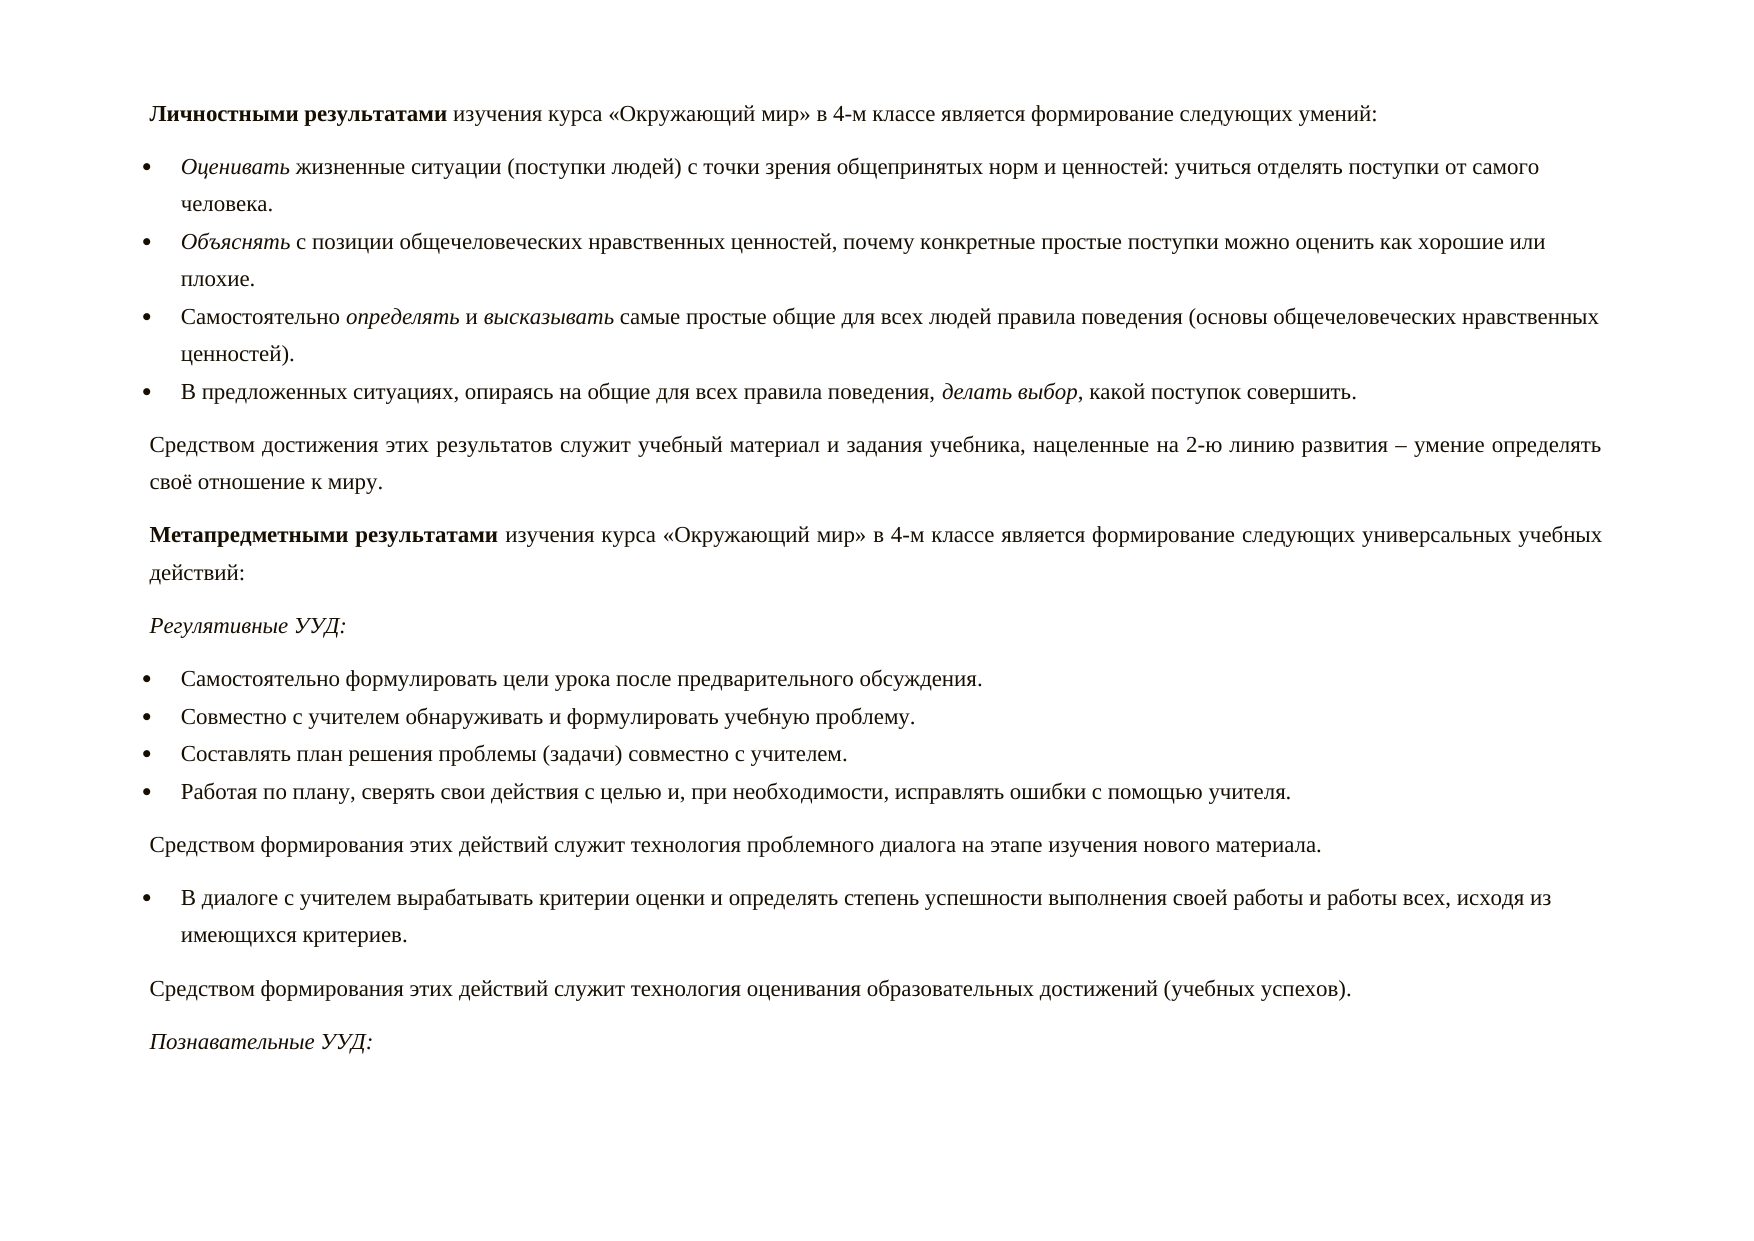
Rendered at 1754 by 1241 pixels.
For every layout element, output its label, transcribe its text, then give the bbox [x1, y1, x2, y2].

text Регулятивные УУД: [149, 601, 1604, 638]
text Познавательные УУД: [149, 1017, 1604, 1054]
list Совместно с учителем обнаруживать и формулировать учебную проблему. [143, 692, 1604, 729]
text Метапредметными результатами изучения курса «Окружающий мир» в 4-м классе является формирование следующих универсальных учебных действий: [149, 510, 1604, 585]
text Средством формирования этих действий служит технология проблемного диалога на этапе изучения нового материала. [149, 820, 1604, 857]
text Средством достижения этих результатов служит учебный материал и задания учебника, нацеленные на 2-ю линию развития – умение определять своё отношение к миру. [149, 420, 1604, 495]
list Составлять план решения проблемы (задачи) совместно с учителем. [143, 729, 1604, 767]
list В предложенных ситуациях, опираясь на общие для всех правила поведения, делать выбор, какой поступок совершить. [143, 367, 1604, 404]
list Самостоятельно определять и высказывать самые простые общие для всех людей правила поведения (основы общечеловеческих нравственных ценностей). [143, 292, 1604, 367]
list Оценивать жизненные ситуации (поступки людей) с точки зрения общепринятых норм и ценностей: учиться отделять поступки от самого человека. [143, 142, 1604, 217]
list Работая по плану, сверять свои действия с целью и, при необходимости, исправлять ошибки с помощью учителя. [143, 767, 1604, 804]
text Личностными результатами изучения курса «Окружающий мир» в 4-м классе является формирование следующих умений: [149, 88, 1604, 126]
list Объяснять с позиции общечеловеческих нравственных ценностей, почему конкретные простые поступки можно оценить как хорошие или плохие. [143, 217, 1604, 292]
text Средством формирования этих действий служит технология оценивания образовательных достижений (учебных успехов). [149, 963, 1604, 1001]
list Самостоятельно формулировать цели урока после предварительного обсуждения. [143, 654, 1604, 692]
list В диалоге с учителем вырабатывать критерии оценки и определять степень успешности выполнения своей работы и работы всех, исходя из имеющихся критериев. [143, 873, 1604, 948]
